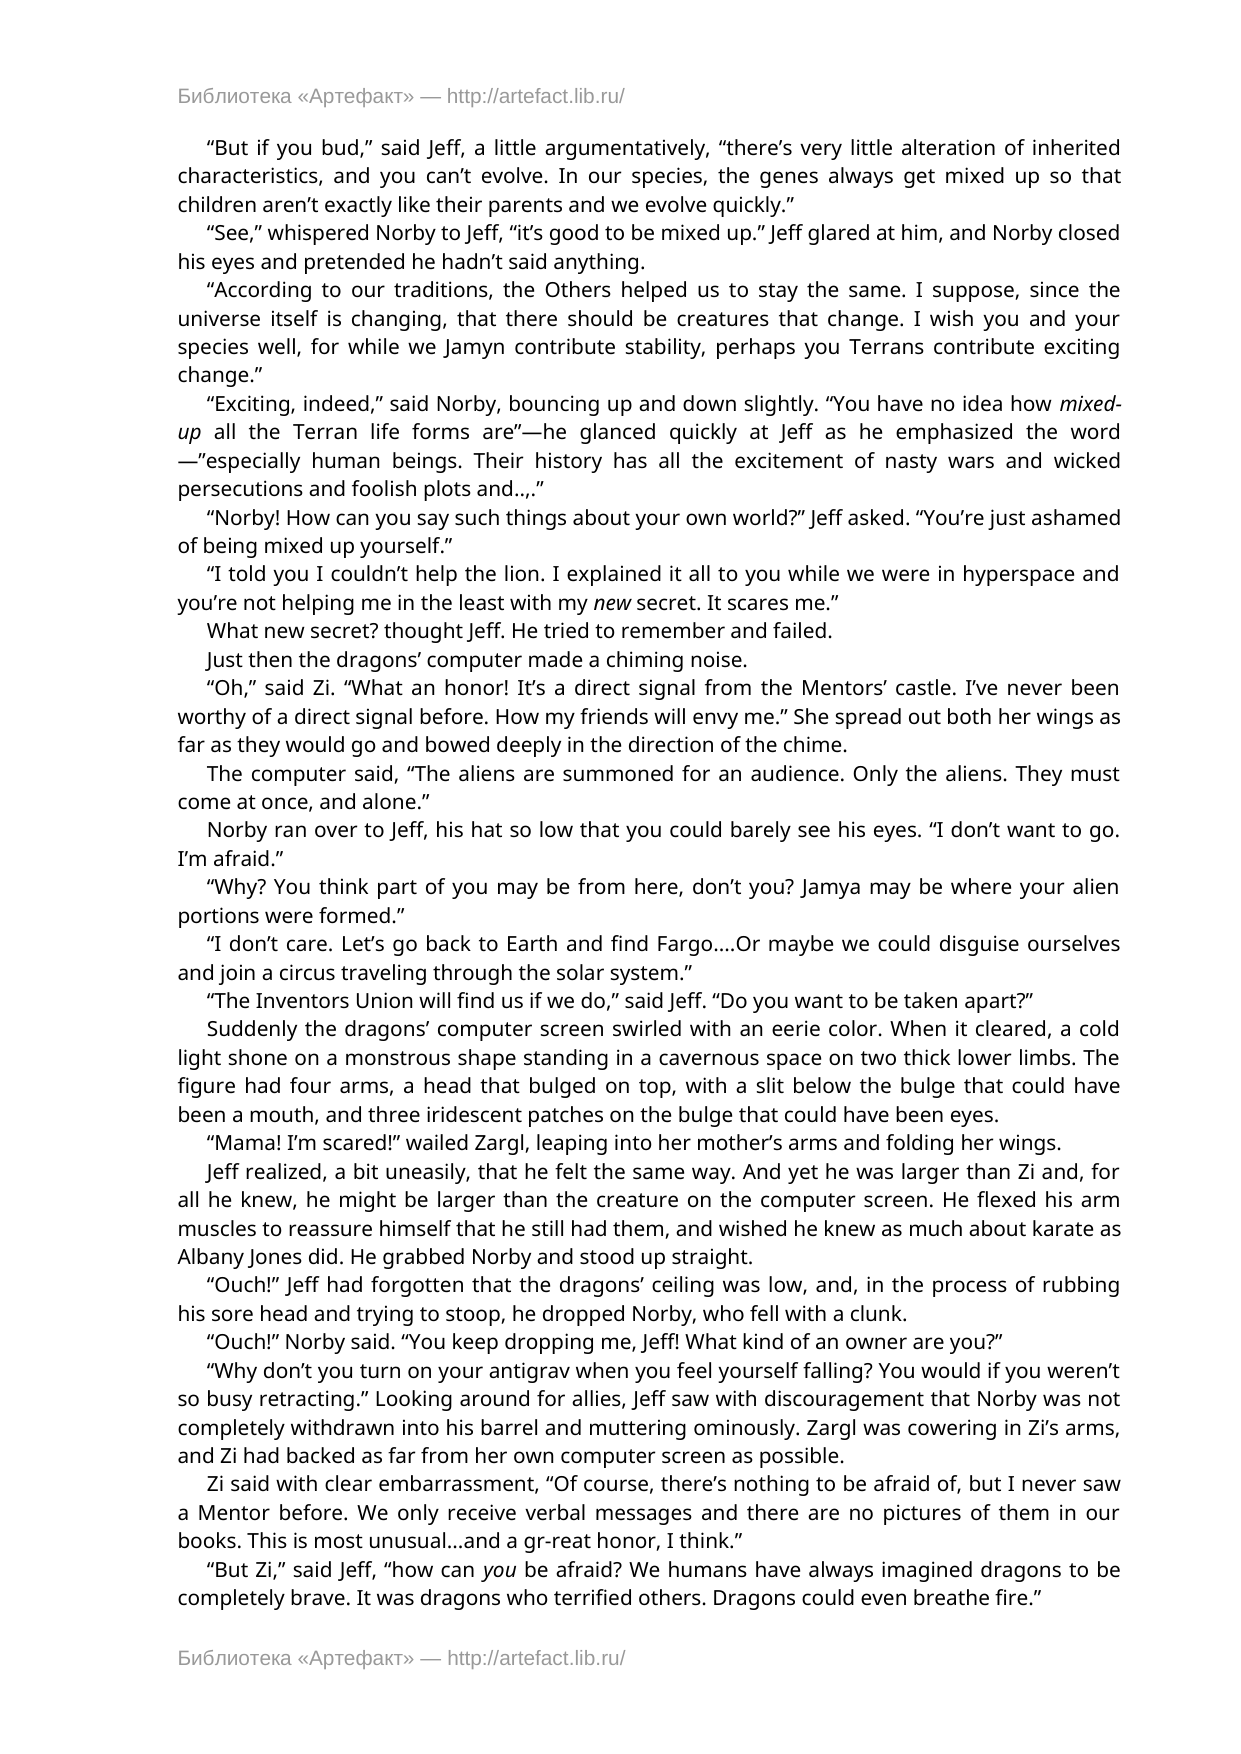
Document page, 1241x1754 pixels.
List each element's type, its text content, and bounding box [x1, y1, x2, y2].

text “Mama! I’m scared!” wailed Zargl, leaping into her mother’s arms and folding her wings. [177, 1128, 1122, 1157]
text “Why don’t you turn on your antigrav when you feel yourself falling? You would if you weren’t so busy retracting.” Looking around for allies, Jeff saw with discouragement that Norby was not completely withdrawn into his barrel and muttering ominously. Zargl was cowering in Zi’s arms, and Zi had backed as far from her own computer screen as possible. [177, 1356, 1122, 1469]
text Zi said with clear embarrassment, “Of course, there’s nothing to be afraid of, but I never saw a Mentor before. We only receive verbal messages and there are no pictures of them in our books. This is most unusual...and a gr-reat honor, I think.” [177, 1469, 1122, 1555]
text “Oh,” said Zi. “What an honor! It’s a direct signal from the Mentors’ castle. I’ve never been worthy of a direct signal before. How my friends will envy me.” She spread out both her wings as far as they would go and bowed deeply in the direction of the chime. [177, 673, 1122, 759]
text “The Inventors Union will find us if we do,” said Jeff. “Do you want to be taken apart?” [177, 986, 1122, 1014]
text Just then the dragons’ computer made a chiming noise. [177, 645, 1122, 673]
text “Why? You think part of you may be from here, don’t you? Jamya may be where your alien portions were formed.” [177, 872, 1122, 929]
text “I don’t care. Let’s go back to Earth and find Fargo....Or maybe we could disguise ourselves and join a circus traveling through the solar system.” [177, 929, 1122, 986]
text “Exciting, indeed,” said Norby, bouncing up and down slightly. “You have no idea how mixed-up all the Terran life forms are”—he glanced quickly at Jeff as he emphasized the word—”especially human beings. Their history has all the excitement of nasty wars and wicked persecutions and foolish plots and..,.” [177, 389, 1122, 503]
text What new secret? thought Jeff. He tried to remember and failed. [177, 616, 1122, 645]
text Norby ran over to Jeff, his hat so low that you could barely see his eyes. “I don’t want to go. I’m afraid.” [177, 816, 1122, 872]
text “According to our traditions, the Others helped us to stay the same. I suppose, since the universe itself is changing, that there should be creatures that change. I wish you and your species well, for while we Jamyn contribute stability, perhaps you Terrans contribute exciting change.” [177, 275, 1122, 389]
text Jeff realized, a bit uneasily, that he felt the same way. And yet he was larger than Zi and, for all he knew, he might be larger than the creature on the computer screen. He flexed his arm muscles to reassure himself that he still had them, and wished he knew as much about karate as Albany Jones did. He grabbed Norby and stood up straight. [177, 1157, 1122, 1271]
text The computer said, “The aliens are summoned for an audience. Only the aliens. They must come at once, and alone.” [177, 759, 1122, 816]
text Suddenly the dragons’ computer screen swirled with an eerie color. When it cleared, a cold light shone on a monstrous shape standing in a cavernous space on two thick lower limbs. The figure had four arms, a head that bulged on top, with a slit below the bulge that could have been a mouth, and three iridescent patches on the bulge that could have been eyes. [177, 1014, 1122, 1128]
text “Ouch!” Norby said. “You keep dropping me, Jeff! What kind of an owner are you?” [177, 1327, 1122, 1356]
text “See,” whispered Norby to Jeff, “it’s good to be mixed up.” Jeff glared at him, and Norby closed his eyes and pretended he hadn’t said anything. [177, 218, 1122, 275]
text “But Zi,” said Jeff, “how can you be afraid? We humans have always imagined dragons to be completely brave. It was dragons who terrified others. Dragons could even breathe fire.” [177, 1555, 1122, 1612]
text “But if you bud,” said Jeff, a little argumentatively, “there’s very little alteration of inherited characteristics, and you can’t evolve. In our species, the genes always get mixed up so that children aren’t exactly like their parents and we evolve quickly.” [177, 133, 1122, 218]
text “I told you I couldn’t help the lion. I explained it all to you while we were in hyperspace and you’re not helping me in the least with my new secret. It scares me.” [177, 559, 1122, 616]
text “Ouch!” Jeff had forgotten that the dragons’ ceiling was low, and, in the process of rubbing his sore head and trying to stoop, he dropped Norby, who fell with a clunk. [177, 1271, 1122, 1327]
text “Norby! How can you say such things about your own world?” Jeff asked. “You’re just ashamed of being mixed up yourself.” [177, 503, 1122, 559]
